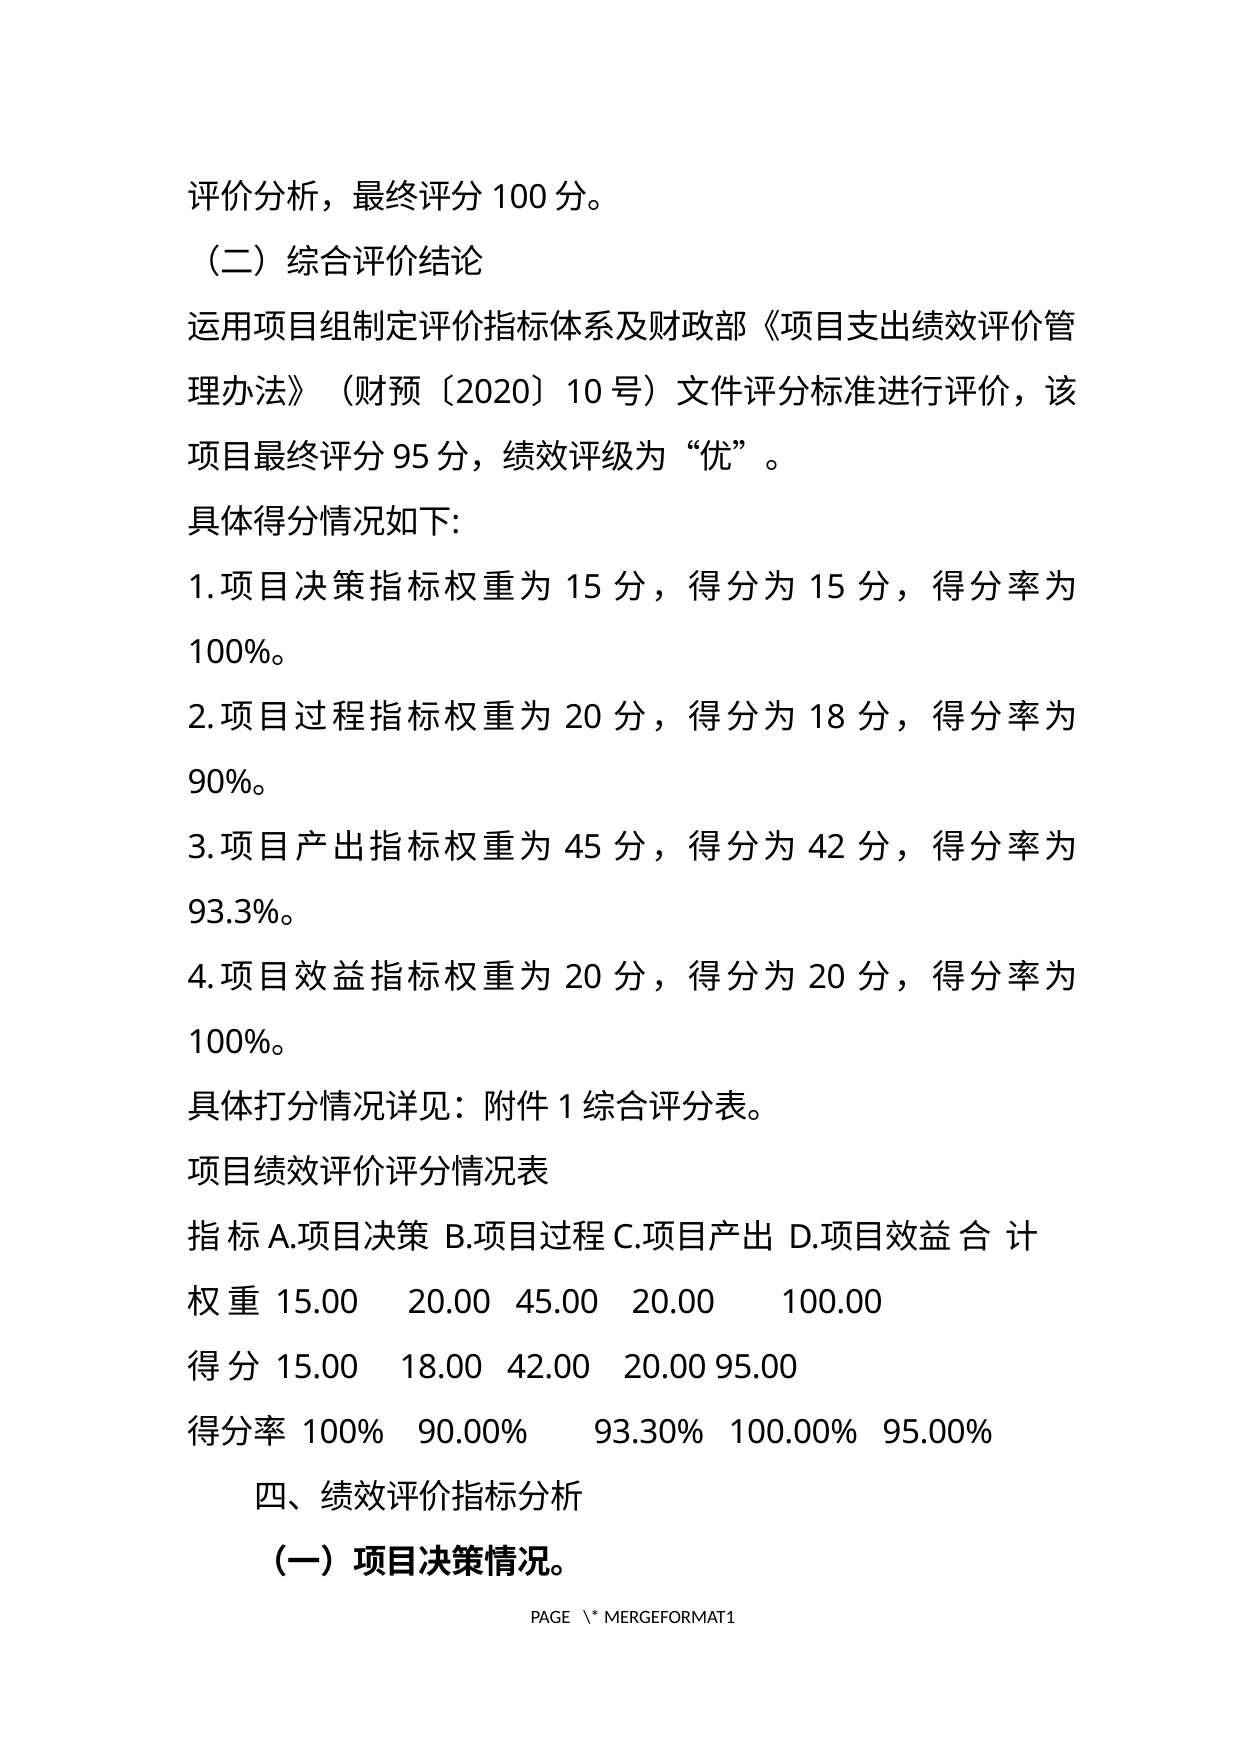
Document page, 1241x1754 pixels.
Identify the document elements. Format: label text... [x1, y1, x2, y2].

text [187, 162, 1078, 1462]
text （一）项目决策情况。 [187, 1527, 1078, 1592]
text 四、绩效评价指标分析 [187, 1462, 1078, 1527]
